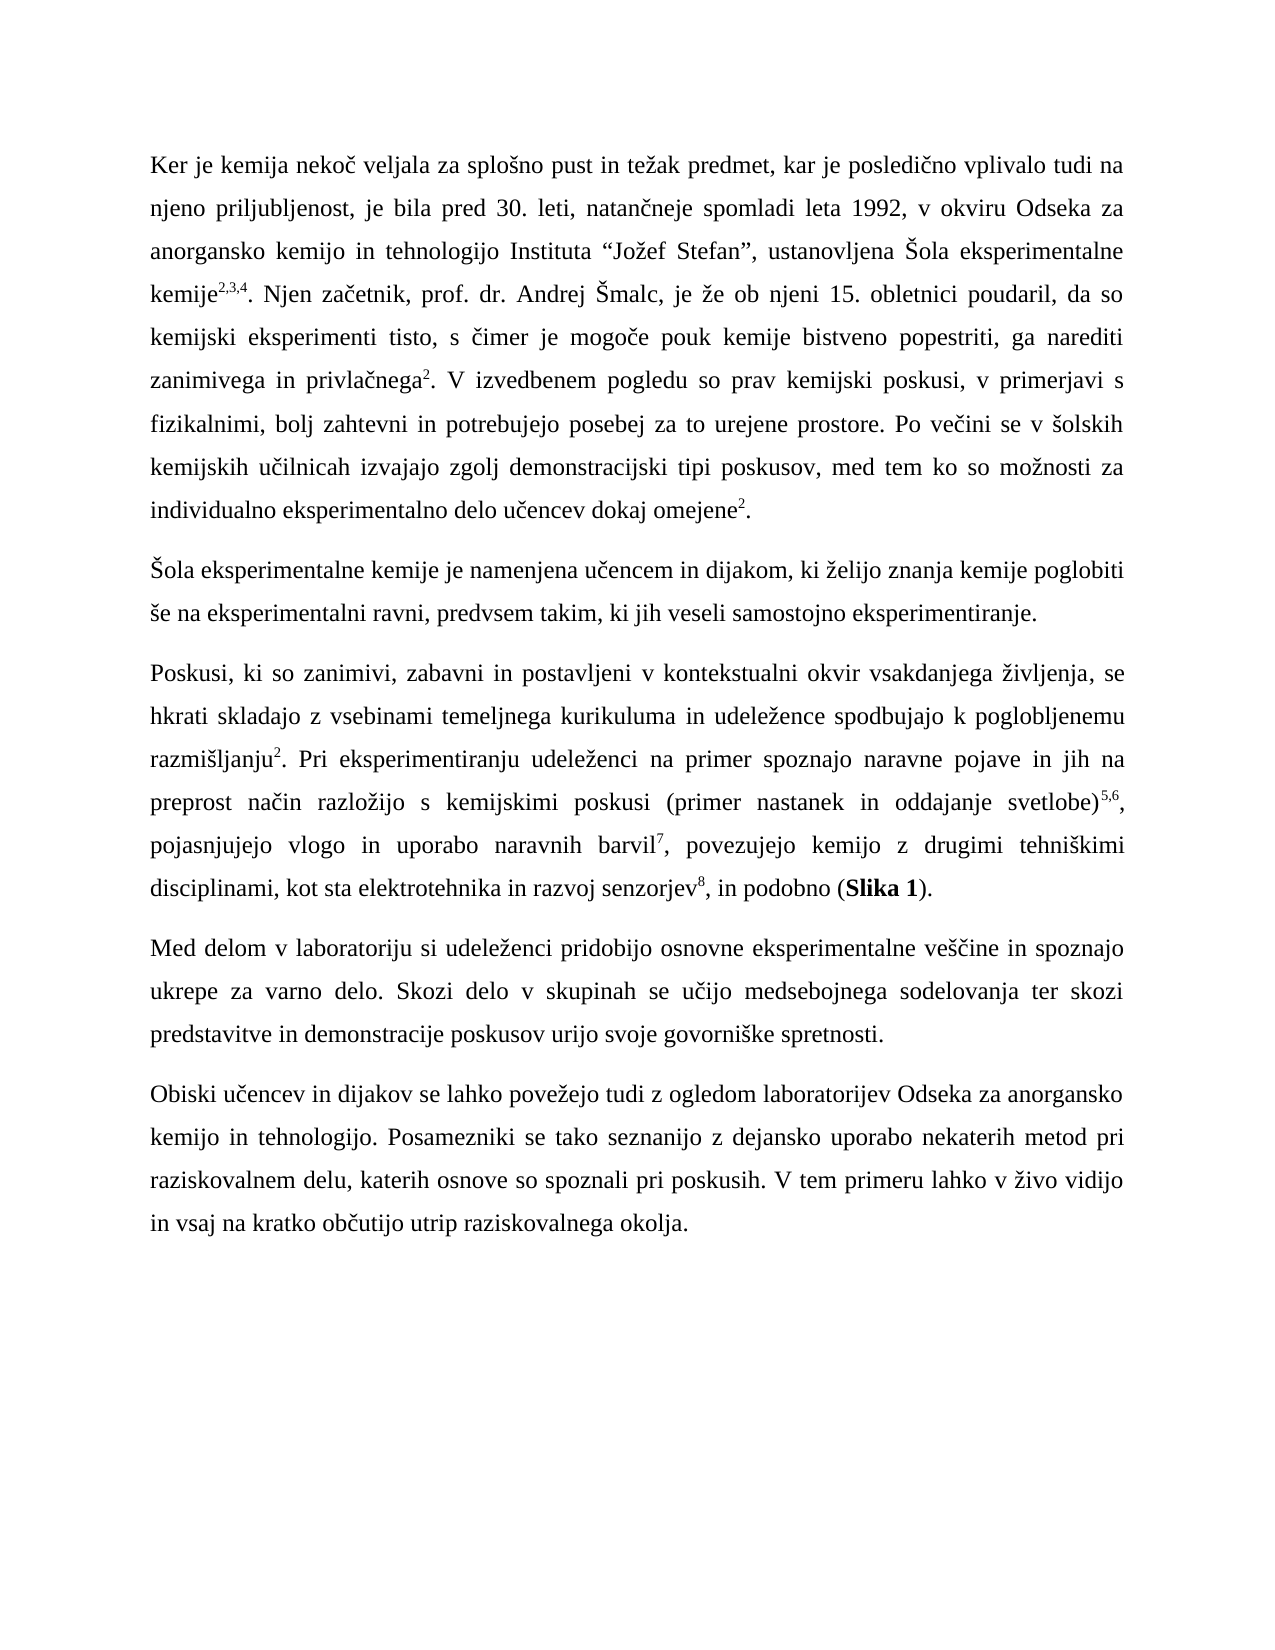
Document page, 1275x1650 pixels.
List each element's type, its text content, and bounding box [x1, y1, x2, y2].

text Ker je kemija nekoč veljala za splošno pust in težak predmet, kar je posledično vplivalo tudi na njeno priljubljenost, je bila pred 30. leti, natančneje spomladi leta 1992, v okviru Odseka za anorgansko kemijo in tehnologijo Instituta “Jožef Stefan”, ustanovljena Šola eksperimentalne kemije2,3,4. Njen začetnik, prof. dr. Andrej Šmalc, je že ob njeni 15. obletnici poudaril, da so kemijski eksperimenti tisto, s čimer je mogoče pouk kemije bistveno popestriti, ga narediti zanimivega in privlačnega2. V izvedbenem pogledu so prav kemijski poskusi, v primerjavi s fizikalnimi, bolj zahtevni in potrebujejo posebej za to urejene prostore. Po večini se v šolskih kemijskih učilnicah izvajajo zgolj demonstracijski tipi poskusov, med tem ko so možnosti za individualno eksperimentalno delo učencev dokaj omejene2. [150, 150, 1125, 524]
text Šola eksperimentalne kemije je namenjena učencem in dijakom, ki želijo znanja kemije poglobiti še na eksperimentalni ravni, predvsem takim, ki jih veseli samostojno eksperimentiranje. [150, 555, 1125, 627]
text Obiski učencev in dijakov se lahko povežejo tudi z ogledom laboratorijev Odseka za anorgansko kemijo in tehnologijo. Posamezniki se tako seznanijo z dejansko uporabo nekaterih metod pri raziskovalnem delu, katerih osnove so spoznali pri poskusih. V tem primeru lahko v živo vidijo in vsaj na kratko občutijo utrip raziskovalnega okolja. [150, 1079, 1125, 1237]
text Poskusi, ki so zanimivi, zabavni in postavljeni v kontekstualni okvir vsakdanjega življenja, se hkrati skladajo z vsebinami temeljnega kurikuluma in udeležence spodbujajo k poglobljenemu razmišljanju2. Pri eksperimentiranju udeleženci na primer spoznajo naravne pojave in jih na preprost način razložijo s kemijskimi poskusi (primer nastanek in oddajanje svetlobe)5,6, pojasnjujejo vlogo in uporabo naravnih barvil7, povezujejo kemijo z drugimi tehniškimi disciplinami, kot sta elektrotehnika in razvoj senzorjev8, in podobno (Slika 1). [150, 658, 1125, 902]
text Med delom v laboratoriju si udeleženci pridobijo osnovne eksperimentalne veščine in spoznajo ukrepe za varno delo. Skozi delo v skupinah se učijo medsebojnega sodelovanja ter skozi predstavitve in demonstracije poskusov urijo svoje govorniške spretnosti. [150, 933, 1125, 1048]
